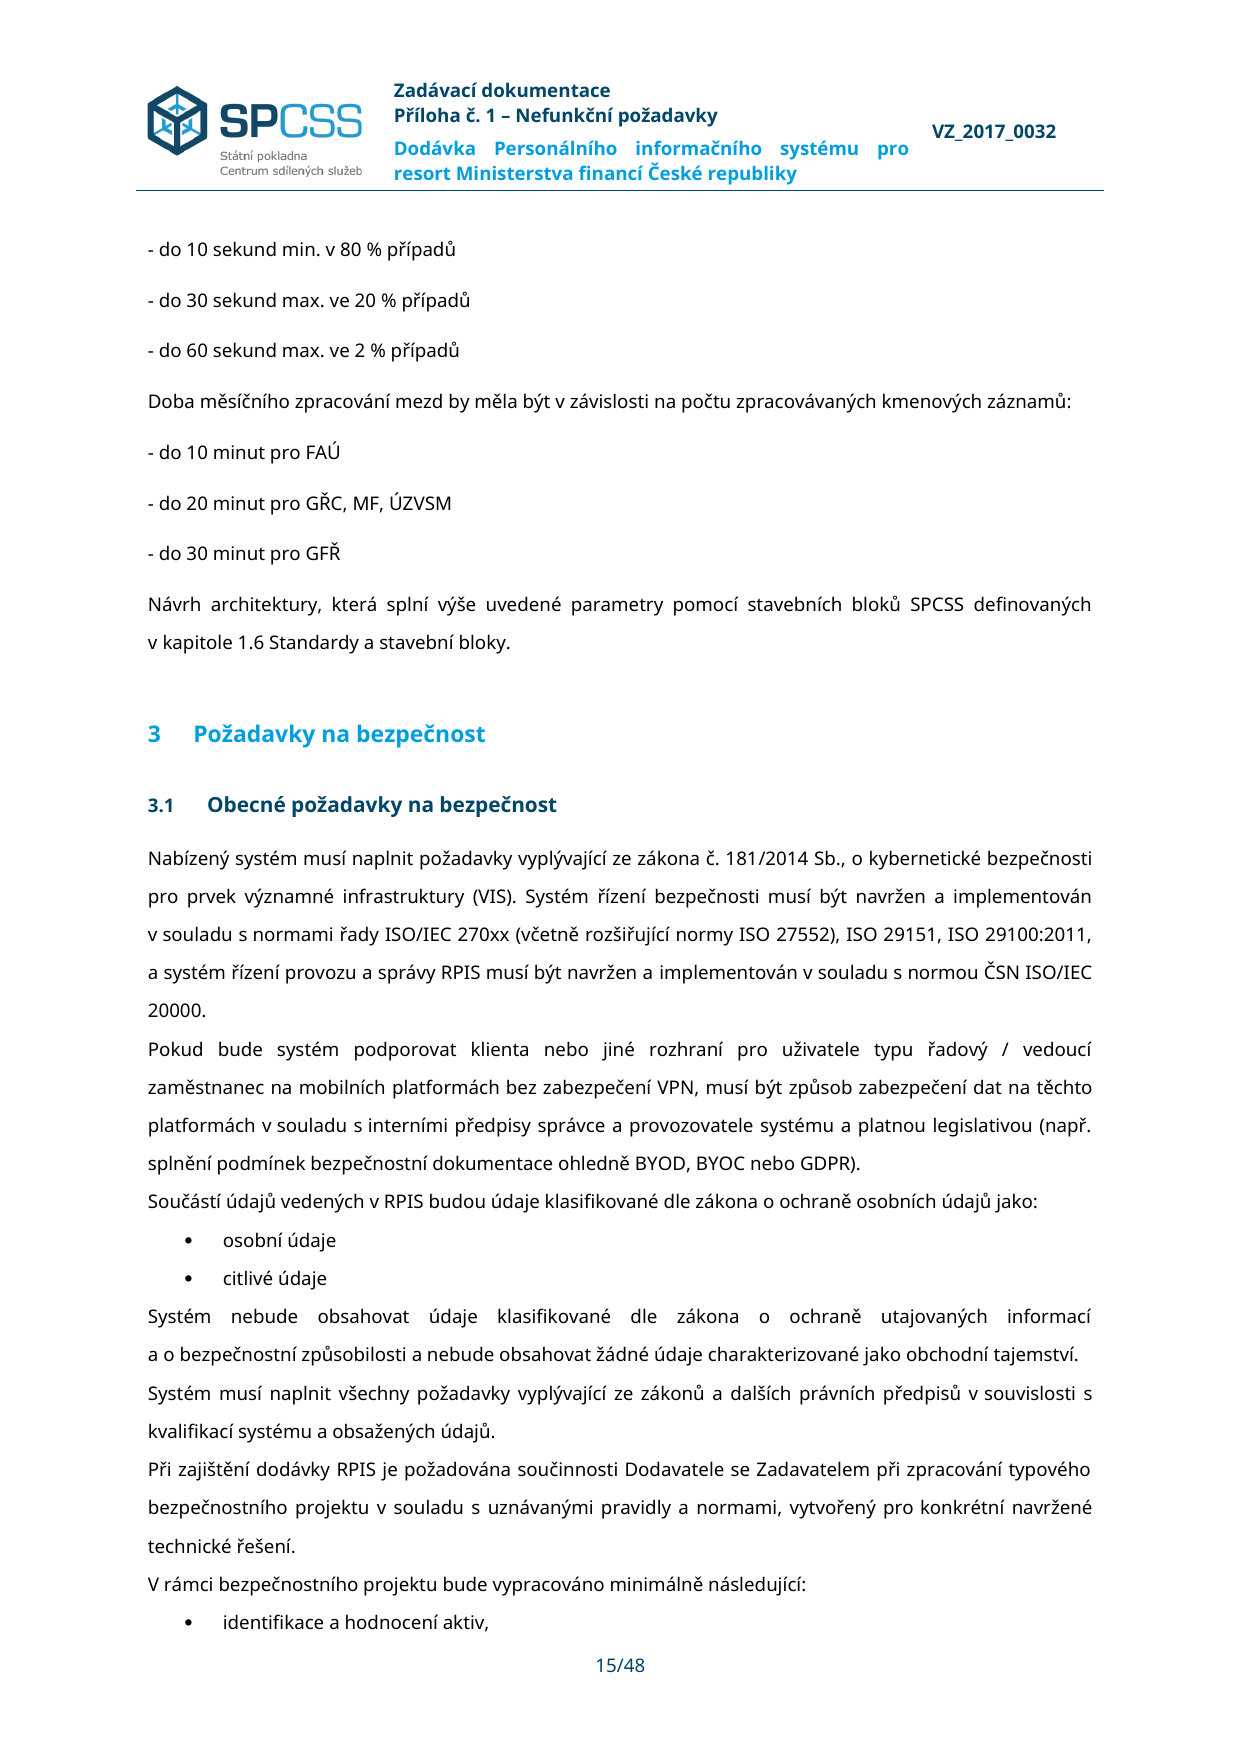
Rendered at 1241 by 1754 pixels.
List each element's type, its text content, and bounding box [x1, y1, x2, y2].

text Součástí údajů vedených v RPIS budou údaje klasifikované dle zákona o ochraně osobních údajů jako: [148, 1189, 1092, 1214]
text V rámci bezpečnostního projektu bude vypracováno minimálně následující: [148, 1571, 1092, 1597]
text - do 10 minut pro FAÚ [148, 439, 1092, 465]
text Systém musí naplnit všechny požadavky vyplývající ze zákonů a dalších právních předpisů v souvislosti s kvalifikací systému a obsažených údajů. [148, 1380, 1092, 1444]
text Systém nebude obsahovat údaje klasifikované dle zákona o ochraně utajovaných informací a o bezpečnostní způsobilosti a nebude obsahovat žádné údaje charakterizované jako obchodní tajemství. [148, 1303, 1092, 1367]
list citlivé údaje [185, 1265, 1092, 1291]
text Doba měsíčního zpracování mezd by měla být v závislosti na počtu zpracovávaných kmenových záznamů: [148, 388, 1092, 414]
text - do 30 sekund max. ve 20 % případů [148, 287, 1092, 312]
list identifikace a hodnocení aktiv, [185, 1609, 1092, 1635]
text Návrh architektury, která splní výše uvedené parametry pomocí stavebních bloků SPCSS definovaných v kapitole 1.6 Standardy a stavební bloky. [148, 591, 1092, 655]
text Nabízený systém musí naplnit požadavky vyplývající ze zákona č. 181/2014 Sb., o kybernetické bezpečnosti pro prvek významné infrastruktury (VIS). Systém řízení bezpečnosti musí být navržen a implementován v souladu s normami řady ISO/IEC 270xx (včetně rozšiřující normy ISO 27552), ISO 29151, ISO 29100:2011, a systém řízení provozu a správy RPIS musí být navržen a implementován v souladu s normou ČSN ISO/IEC 20000. [148, 845, 1092, 1023]
subtitle Požadavky na bezpečnost [148, 718, 1092, 749]
list osobní údaje [185, 1227, 1092, 1253]
text - do 30 minut pro GFŘ [148, 541, 1092, 566]
text - do 20 minut pro GŘC, MF, ÚZVSM [148, 490, 1092, 515]
subtitle Obecné požadavky na bezpečnost [148, 790, 1092, 818]
text Pokud bude systém podporovat klienta nebo jiné rozhraní pro uživatele typu řadový / vedoucí zaměstnanec na mobilních platformách bez zabezpečení VPN, musí být způsob zabezpečení dat na těchto platformách v souladu s interními předpisy správce a provozovatele systému a platnou legislativou (např. splnění podmínek bezpečnostní dokumentace ohledně BYOD, BYOC nebo GDPR). [148, 1036, 1092, 1176]
text - do 10 sekund min. v 80 % případů [148, 236, 1092, 262]
text - do 60 sekund max. ve 2 % případů [148, 338, 1092, 363]
picture [147, 86, 362, 177]
text Při zajištění dodávky RPIS je požadována součinnosti Dodavatele se Zadavatelem při zpracování typového bezpečnostního projektu v souladu s uznávanými pravidly a normami, vytvořený pro konkrétní navržené technické řešení. [148, 1456, 1092, 1558]
